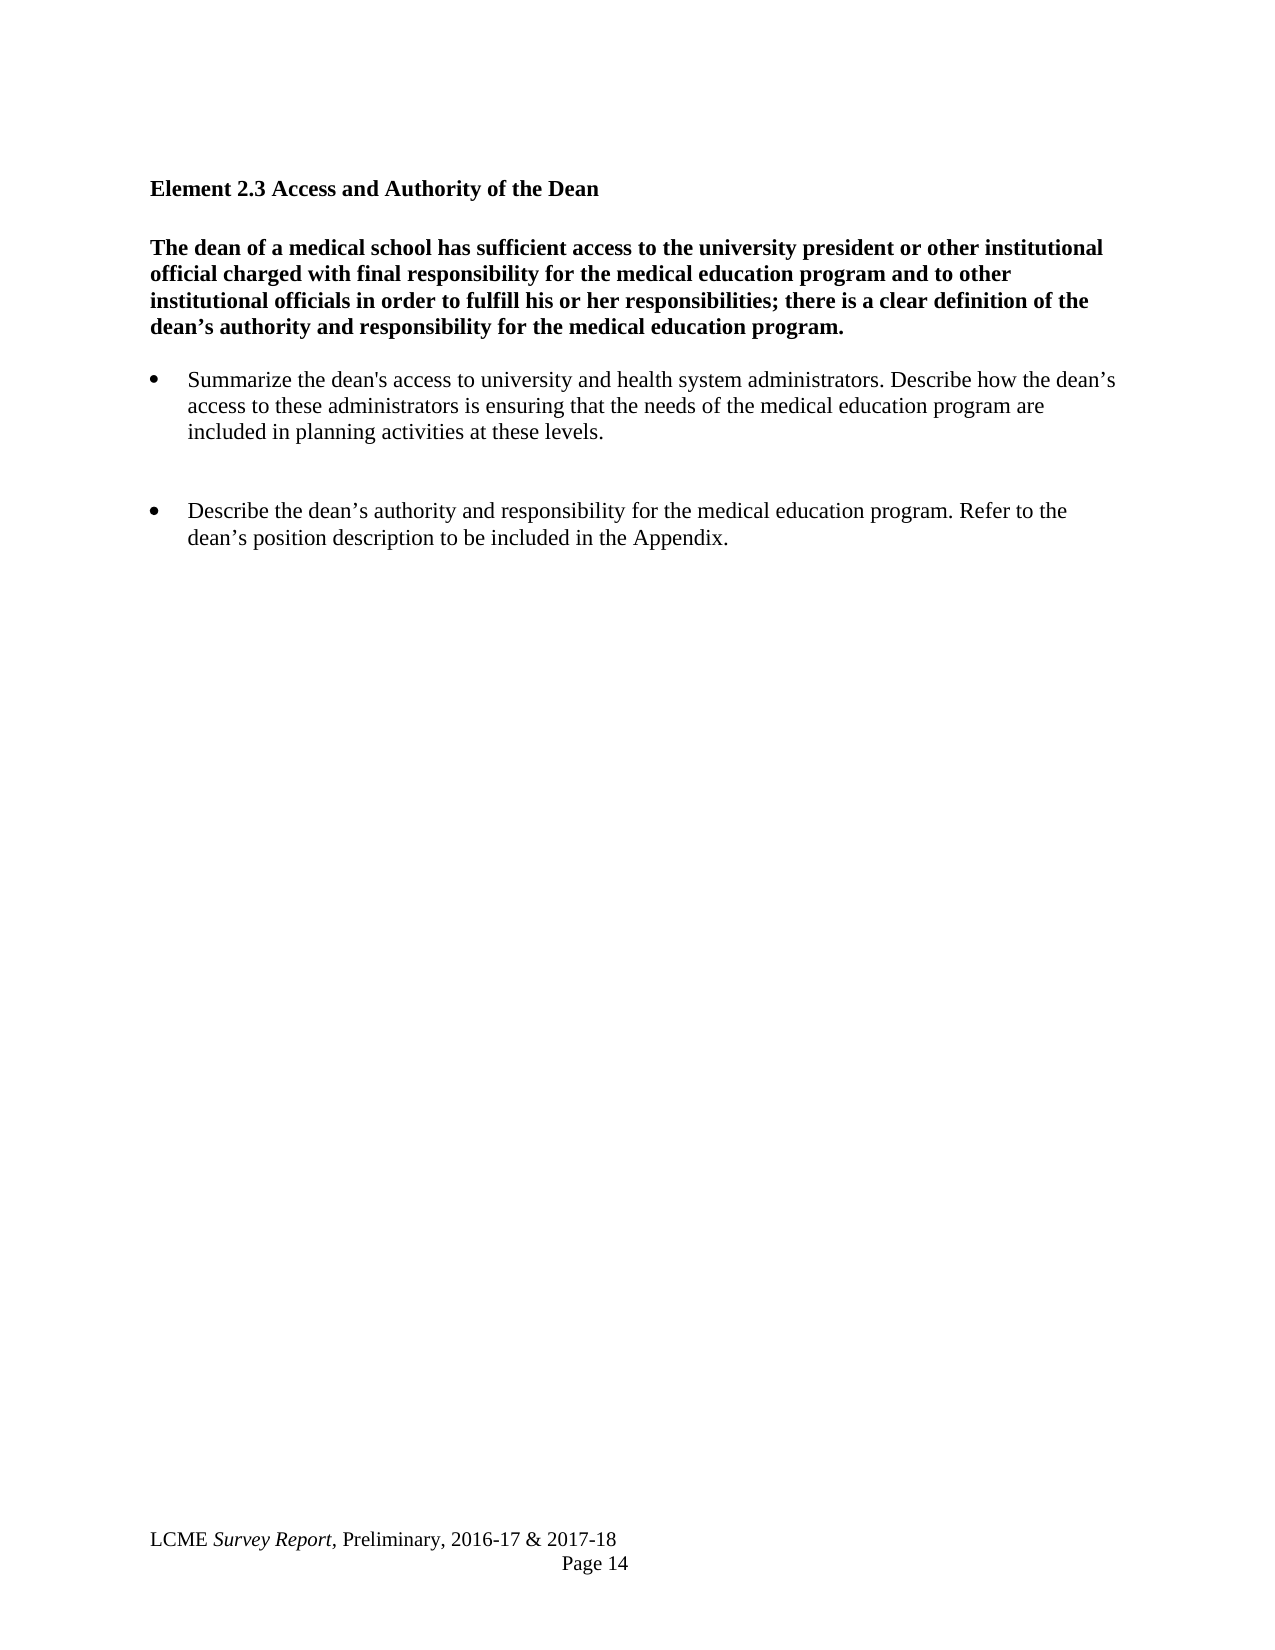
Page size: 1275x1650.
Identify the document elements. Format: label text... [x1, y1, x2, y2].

list Summarize the dean's access to university and health system administrators. Describe how the dean’s access to these administrators is ensuring that the needs of the medical education program are included in planning activities at these levels. [150, 366, 1125, 445]
text The dean of a medical school has sufficient access to the university president or other institutional official charged with final responsibility for the medical education program and to other institutional officials in order to fulfill his or her responsibilities; there is a clear definition of the dean’s authority and responsibility for the medical education program. [150, 234, 1125, 339]
list Describe the dean’s authority and responsibility for the medical education program. Refer to the dean’s position description to be included in the Appendix. [150, 497, 1125, 550]
subtitle Element 2.3 Access and Authority of the Dean [150, 175, 1125, 201]
